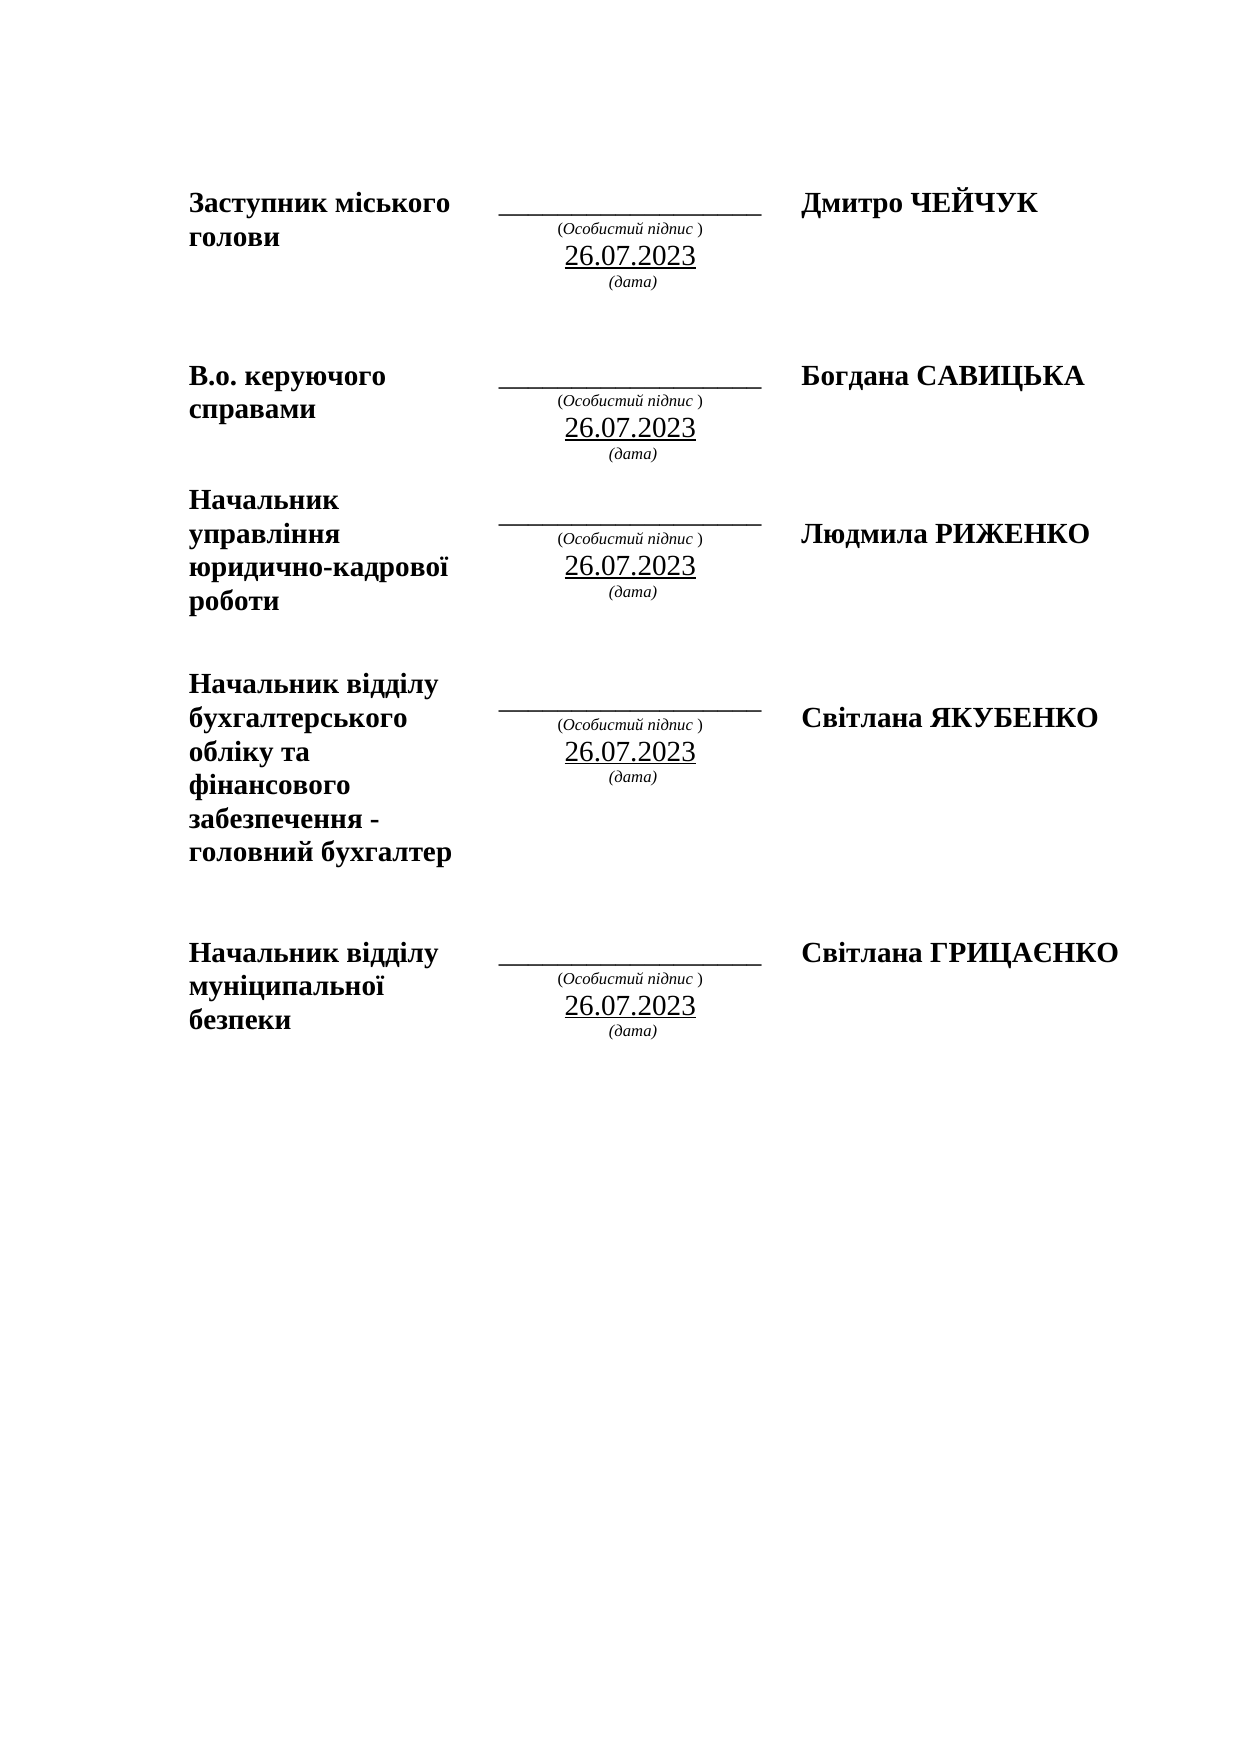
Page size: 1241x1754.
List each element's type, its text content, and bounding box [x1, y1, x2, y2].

table_cell Начальник відділу бухгалтерського обліку та фінансового забезпечення - головний бухгалтер [177, 633, 470, 868]
table_cell __________________ (Особистий підпис ) 26.07.2023 (дата) [470, 324, 790, 482]
table_cell Людмила РИЖЕНКО [790, 482, 1152, 633]
table_header Дмитро ЧЕЙЧУК [790, 118, 1152, 324]
table_cell Начальник управління юридично-кадрової роботи [177, 482, 470, 633]
table_header __________________ (Особистий підпис ) 26.07.2023 (дата) [470, 118, 790, 324]
table_cell __________________ (Особистий підпис ) 26.07.2023 (дата) [470, 868, 790, 1059]
table_cell В.о. керуючого справами [177, 324, 470, 482]
table_cell Богдана САВИЦЬКА [790, 324, 1152, 482]
table_cell Світлана ГРИЦАЄНКО [790, 868, 1152, 1059]
table_cell __________________ (Особистий підпис ) 26.07.2023 (дата) [470, 633, 790, 868]
table_cell __________________ (Особистий підпис ) 26.07.2023 (дата) [470, 482, 790, 633]
table_header Заступник міського голови [177, 118, 470, 324]
table_cell Світлана ЯКУБЕНКО [790, 633, 1152, 868]
table_cell Начальник відділу муніципальної безпеки [177, 868, 470, 1059]
